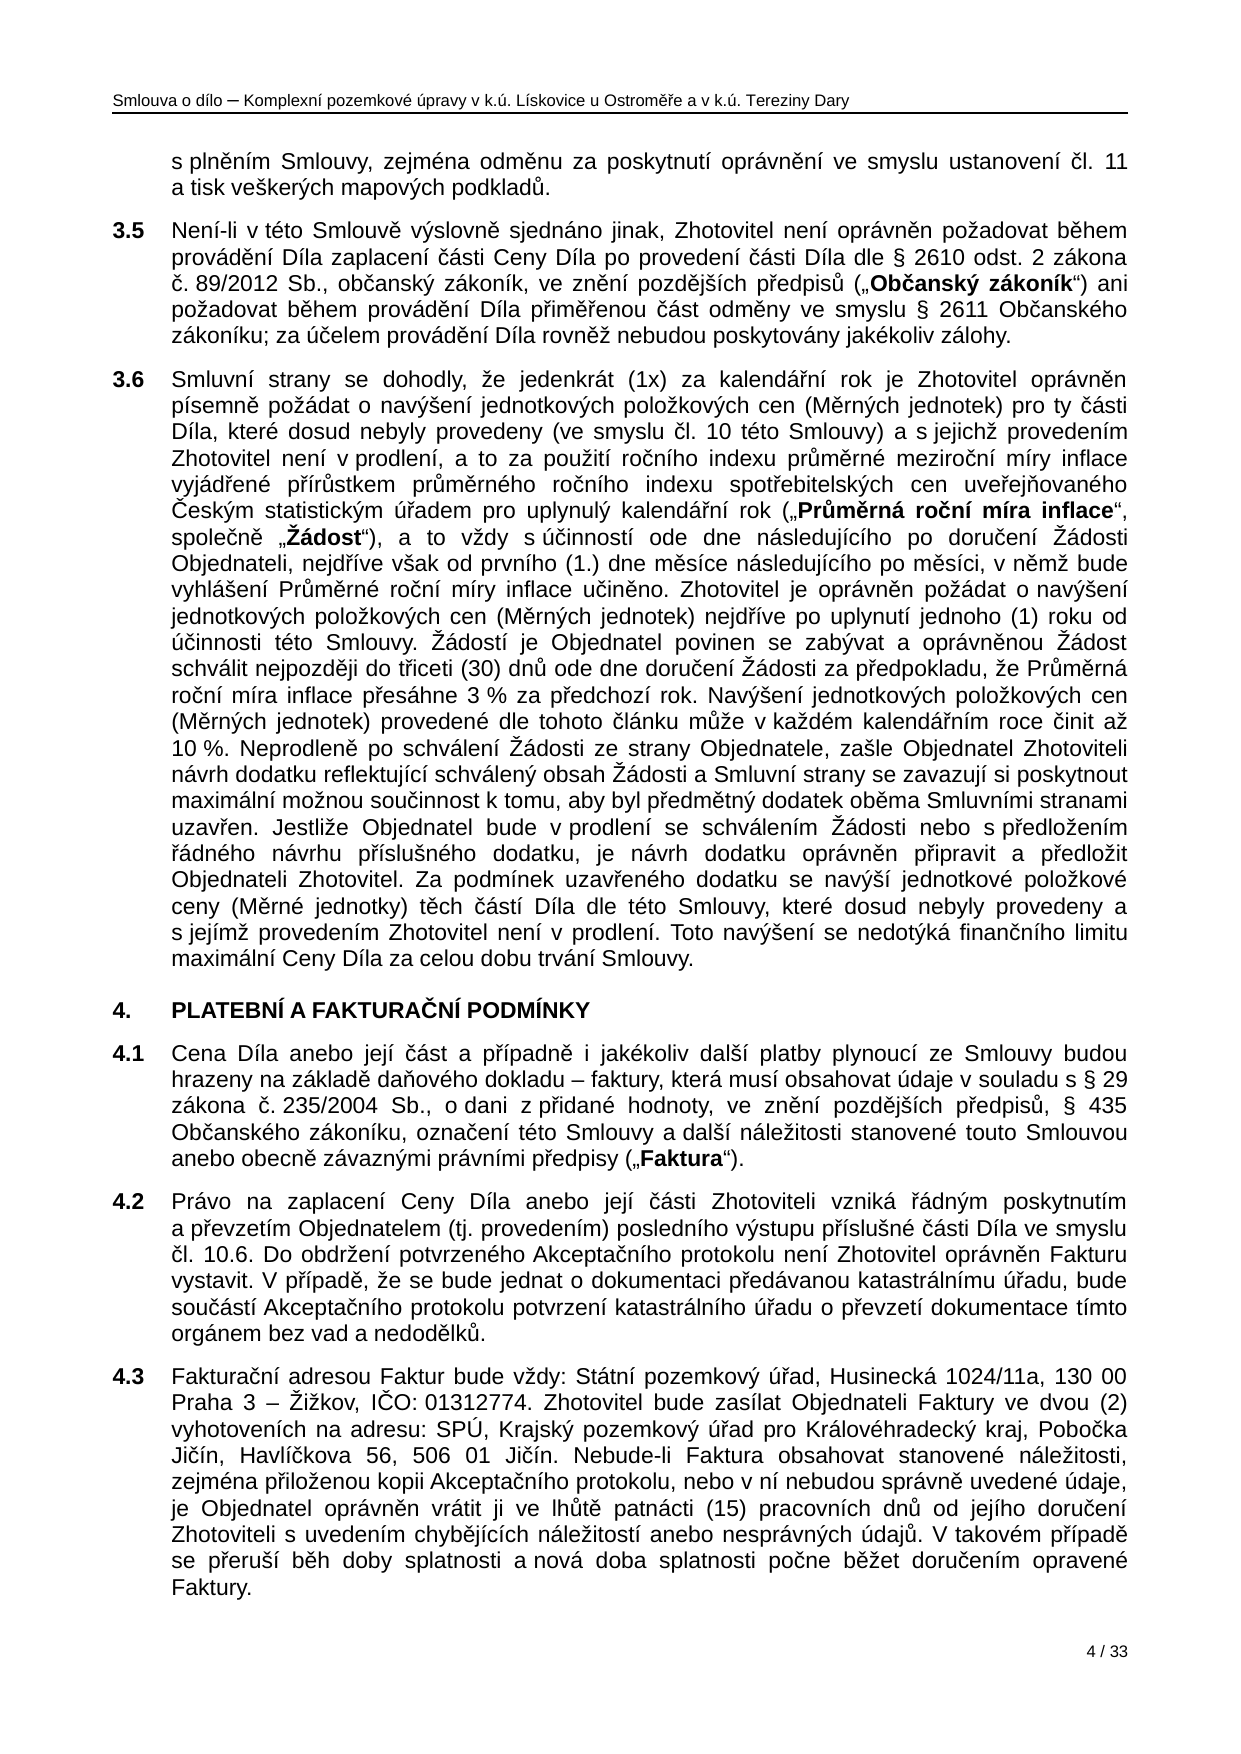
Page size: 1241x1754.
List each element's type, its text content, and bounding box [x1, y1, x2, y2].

text Platební a fakturační podmínky [112, 997, 1128, 1023]
text Fakturační adresou Faktur bude vždy: Státní pozemkový úřad, Husinecká 1024/11a, 130 00 Praha 3 – Žižkov, IČO: 01312774. Zhotovitel bude zasílat Objednateli Faktury ve dvou (2) vyhotoveních na adresu: SPÚ, Krajský pozemkový úřad pro Královéhradecký kraj, Pobočka Jičín, Havlíčkova 56, 506 01 Jičín. Nebude-li Faktura obsahovat stanovené náležitosti, zejména přiloženou kopii Akceptačního protokolu, nebo v ní nebudou správně uvedené údaje, je Objednatel oprávněn vrátit ji ve lhůtě patnácti (15) pracovních dnů od jejího doručení Zhotoviteli s uvedením chybějících náležitostí anebo nesprávných údajů. V takovém případě se přeruší běh doby splatnosti a nová doba splatnosti počne běžet doručením opravené Faktury. [112, 1363, 1128, 1600]
text Právo na zaplacení Ceny Díla anebo její části Zhotoviteli vzniká řádným poskytnutím a převzetím Objednatelem (tj. provedením) posledního výstupu příslušné části Díla ve smyslu čl. 10.6. Do obdržení potvrzeného Akceptačního protokolu není Zhotovitel oprávněn Fakturu vystavit. V případě, že se bude jednat o dokumentaci předávanou katastrálnímu úřadu, bude součástí Akceptačního protokolu potvrzení katastrálního úřadu o převzetí dokumentace tímto orgánem bez vad a nedodělků. [112, 1188, 1128, 1346]
text Není-li v této Smlouvě výslovně sjednáno jinak, Zhotovitel není oprávněn požadovat během provádění Díla zaplacení části Ceny Díla po provedení části Díla dle § 2610 odst. 2 zákona č. 89/2012 Sb., občanský zákoník, ve znění pozdějších předpisů („Občanský zákoník“) ani požadovat během provádění Díla přiměřenou část odměny ve smyslu § 2611 Občanského zákoníku; za účelem provádění Díla rovněž nebudou poskytovány jakékoliv zálohy. [112, 217, 1128, 349]
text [112, 148, 1128, 200]
text Cena Díla anebo její část a případně i jakékoliv další platby plynoucí ze Smlouvy budou hrazeny na základě daňového dokladu – faktury, která musí obsahovat údaje v souladu s § 29 zákona č. 235/2004 Sb., o dani z přidané hodnoty, ve znění pozdějších předpisů, § 435 Občanského zákoníku, označení této Smlouvy a další náležitosti stanovené touto Smlouvou anebo obecně závaznými právními předpisy („Faktura“). [112, 1040, 1128, 1171]
text Smluvní strany se dohodly, že jedenkrát (1x) za kalendářní rok je Zhotovitel oprávněn písemně požádat o navýšení jednotkových položkových cen (Měrných jednotek) pro ty části Díla, které dosud nebyly provedeny (ve smyslu čl. 10 této Smlouvy) a s jejichž provedením Zhotovitel není v prodlení, a to za použití ročního indexu průměrné meziroční míry inflace vyjádřené přírůstkem průměrného ročního indexu spotřebitelských cen uveřejňovaného Českým statistickým úřadem pro uplynulý kalendářní rok („Průměrná roční míra inflace“, společně „Žádost“), a to vždy s účinností ode dne následujícího po doručení Žádosti Objednateli, nejdříve však od prvního (1.) dne měsíce následujícího po měsíci, v němž bude vyhlášení Průměrné roční míry inflace učiněno. Zhotovitel je oprávněn požádat o navýšení jednotkových položkových cen (Měrných jednotek) nejdříve po uplynutí jednoho (1) roku od účinnosti této Smlouvy. Žádostí je Objednatel povinen se zabývat a oprávněnou Žádost schválit nejpozději do třiceti (30) dnů ode dne doručení Žádosti za předpokladu, že Průměrná roční míra inflace přesáhne 3 % za předchozí rok. Navýšení jednotkových položkových cen (Měrných jednotek) provedené dle tohoto článku může v každém kalendářním roce činit až 10 %. Neprodleně po schválení Žádosti ze strany Objednatele, zašle Objednatel Zhotoviteli návrh dodatku reflektující schválený obsah Žádosti a Smluvní strany se zavazují si poskytnout maximální možnou součinnost k tomu, aby byl předmětný dodatek oběma Smluvními stranami uzavřen. Jestliže Objednatel bude v prodlení se schválením Žádosti nebo s předložením řádného návrhu příslušného dodatku, je návrh dodatku oprávněn připravit a předložit Objednateli Zhotovitel. Za podmínek uzavřeného dodatku se navýší jednotkové položkové ceny (Měrné jednotky) těch částí Díla dle této Smlouvy, které dosud nebyly provedeny a s jejímž provedením Zhotovitel není v prodlení. Toto navýšení se nedotýká finančního limitu maximální Ceny Díla za celou dobu trvání Smlouvy. [112, 366, 1128, 972]
